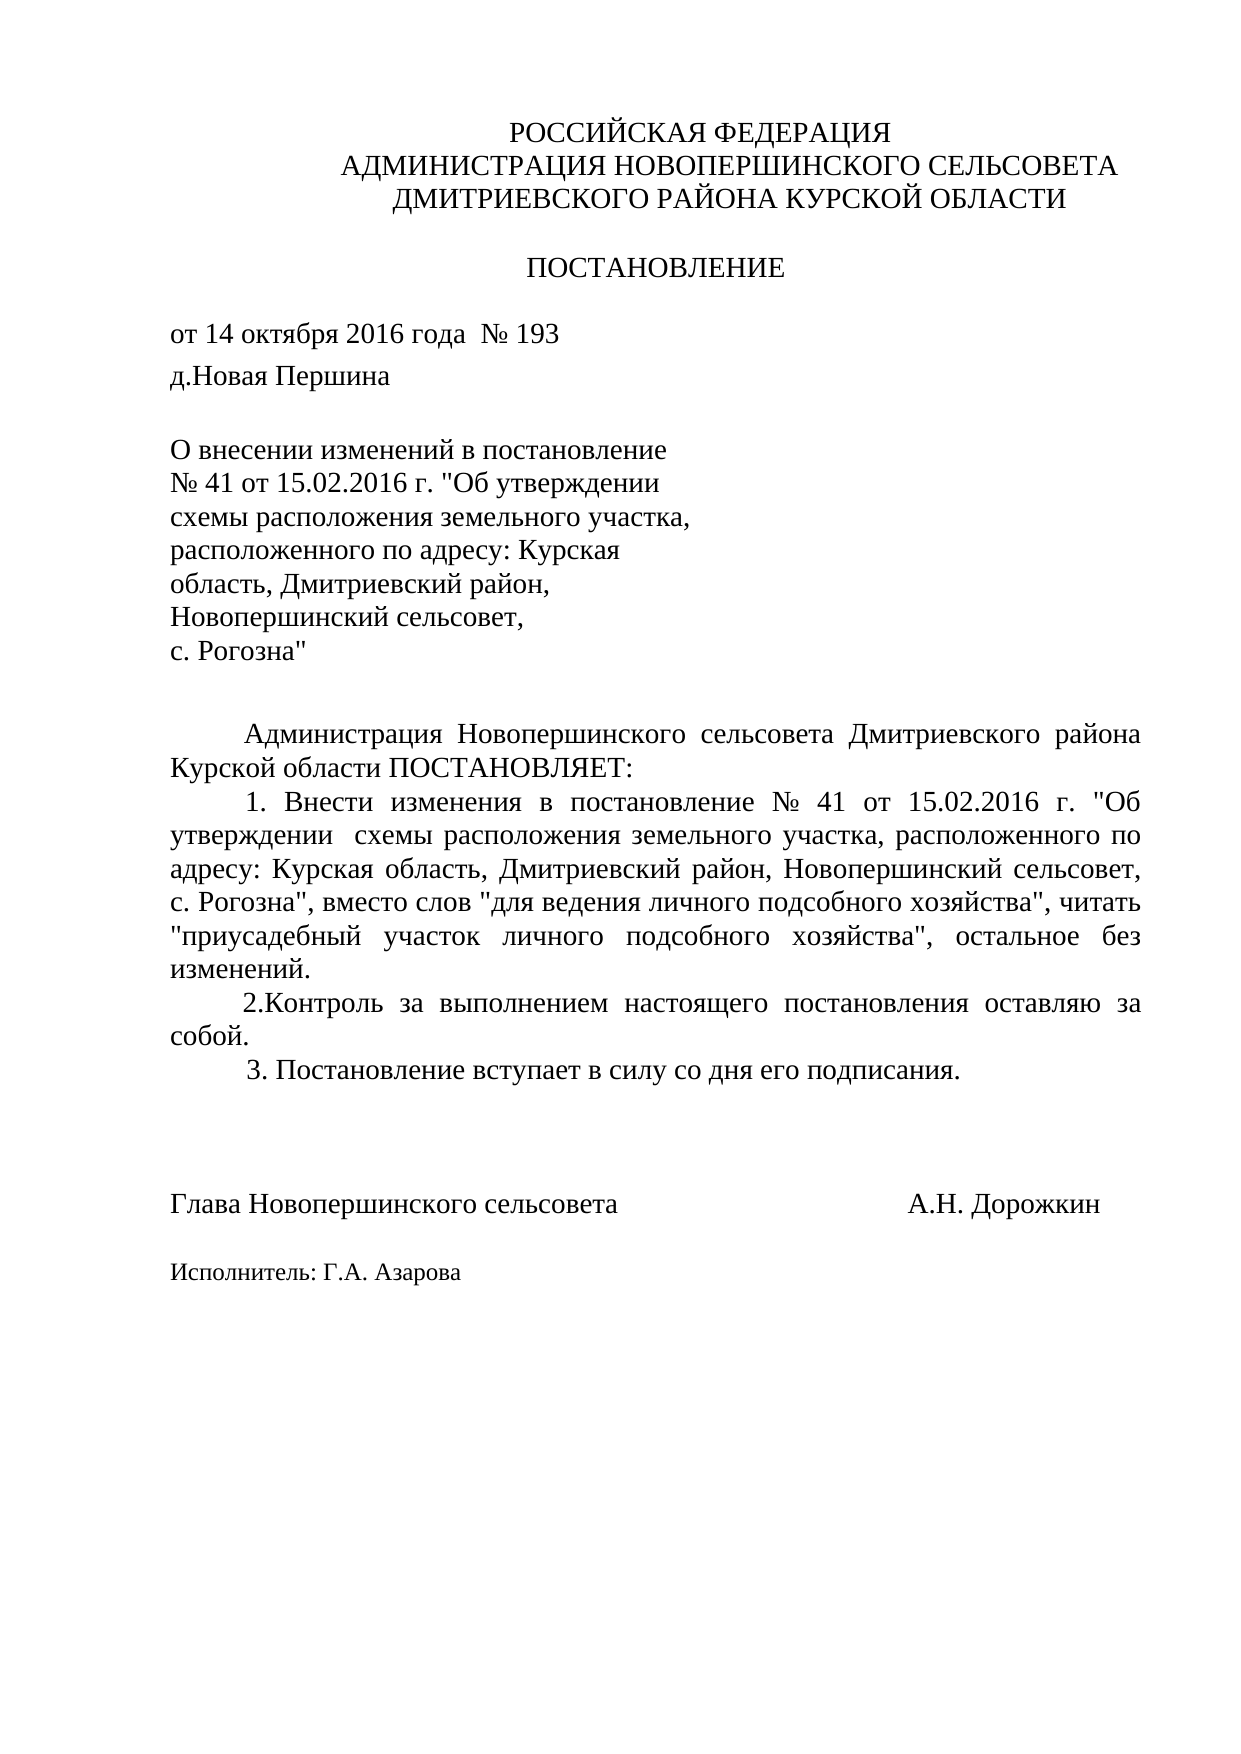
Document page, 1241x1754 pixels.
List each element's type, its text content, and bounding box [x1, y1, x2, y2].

text ПОСТАНОВЛЕНИЕ [170, 250, 1142, 284]
text Исполнитель: Г.А. Азарова [170, 1254, 1142, 1287]
text от 14 октября 2016 года № 193 [170, 317, 602, 350]
text РОССИЙСКАЯ ФЕДЕРАЦИЯ АДМИНИСТРАЦИЯ НОВОПЕРШИНСКОГО СЕЛЬСОВЕТА ДМИТРИЕВСКОГО РАЙОНА КУРСКОЙ ОБЛАСТИ [266, 116, 1142, 215]
text 3. Постановление вступает в силу со дня его подписания. [246, 1052, 1142, 1086]
text О внесении изменений в постановление [170, 432, 710, 466]
text 1. Внести изменения в постановление № 41 от 15.02.2016 г. "Об утверждении схемы расположения земельного участка, расположенного по адресу: Курская область, Дмитриевский район, Новопершинский сельсовет, с. Рогозна", вместо слов "для ведения личного подсобного хозяйства", читать "приусадебный участок личного подсобного хозяйства", остальное без изменений. [170, 784, 1142, 985]
text Глава Новопершинского сельсовета А.Н. Дорожкин [170, 1187, 1142, 1220]
text № 41 от 15.02.2016 г. "Об утверждении схемы расположения земельного участка, расположенного по адресу: Курская область, Дмитриевский район, Новопершинский сельсовет, [170, 466, 710, 633]
text д.Новая Першина [170, 358, 602, 392]
text Администрация Новопершинского сельсовета Дмитриевского района Курской области ПОСТАНОВЛЯЕТ: [170, 717, 1142, 784]
text с. Рогозна" [170, 633, 710, 667]
text 2.Контроль за выполнением настоящего постановления оставляю за собой. [170, 985, 1142, 1052]
